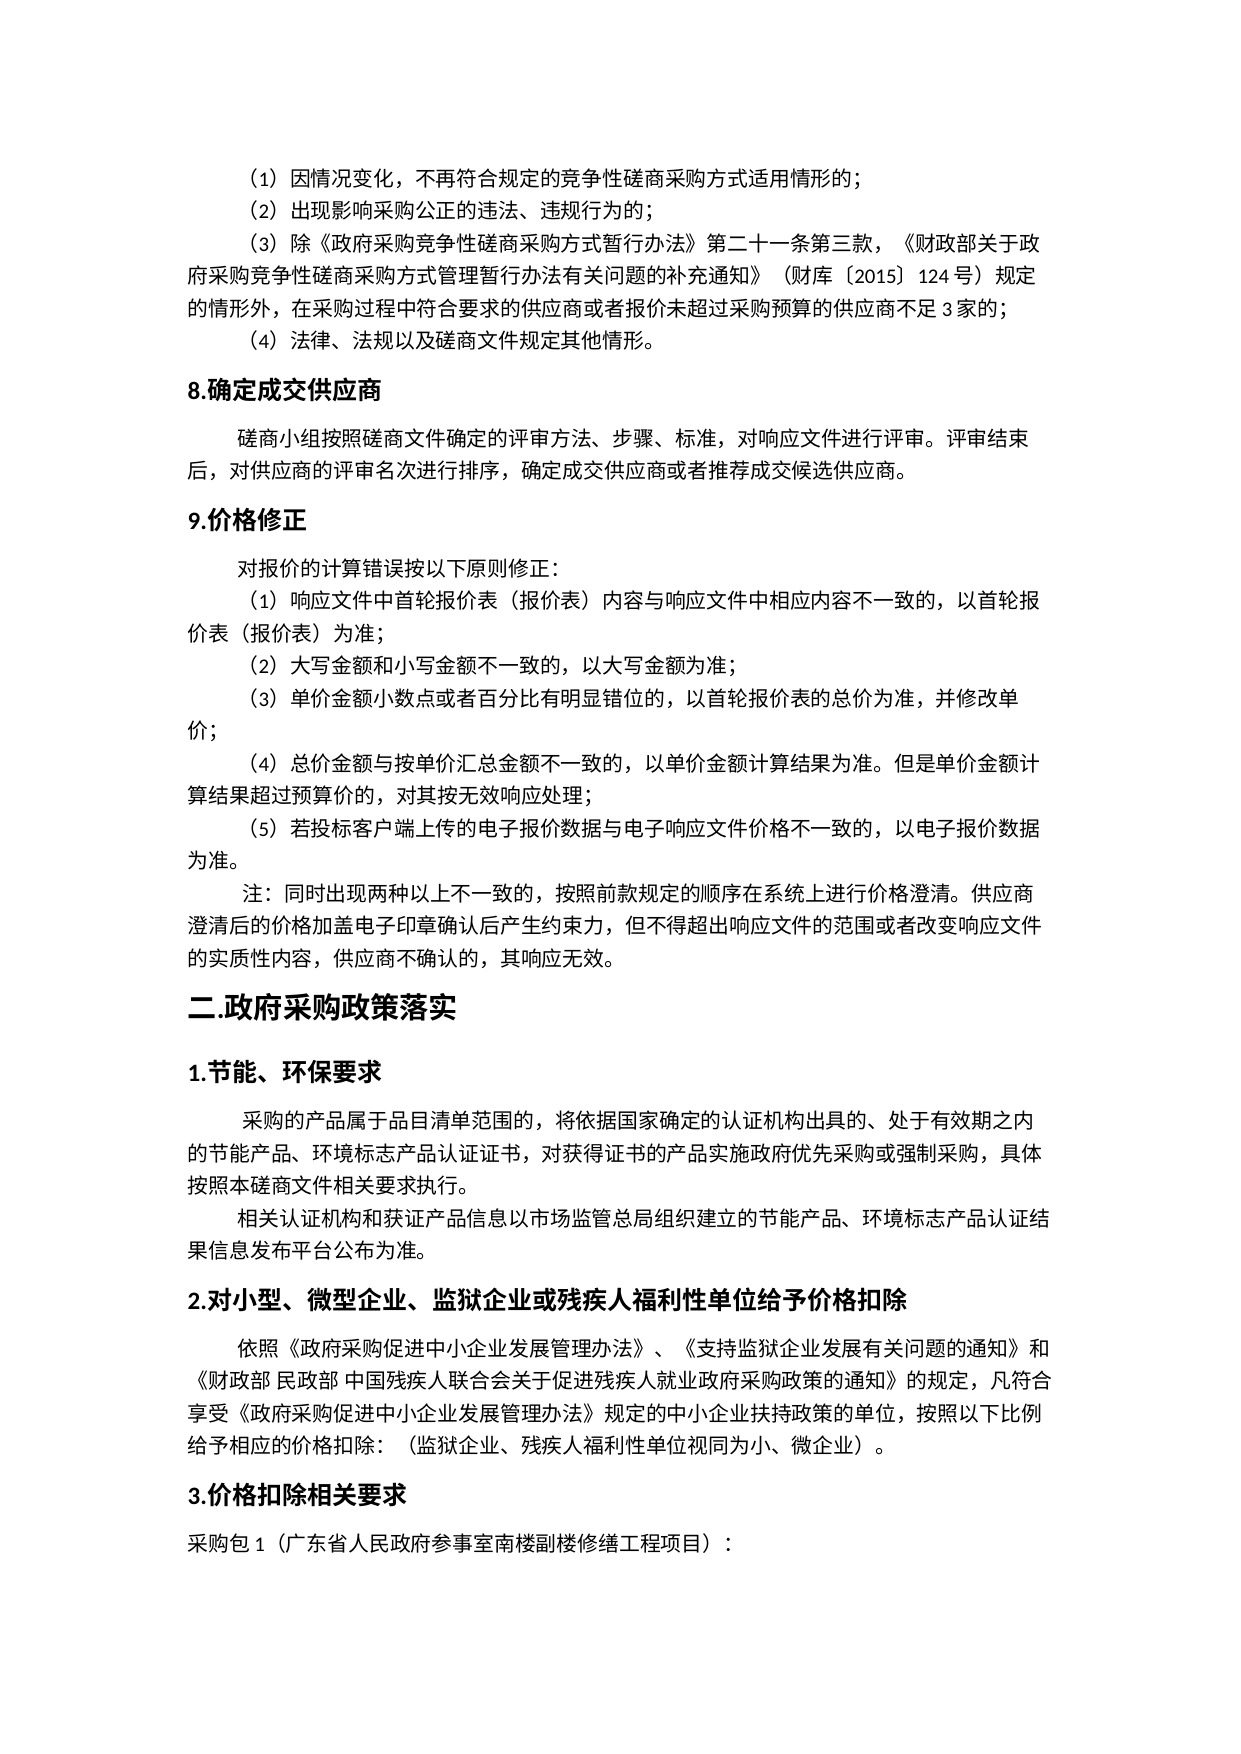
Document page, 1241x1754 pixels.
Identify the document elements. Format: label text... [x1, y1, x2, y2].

text 相关认证机构和获证产品信息以市场监管总局组织建立的节能产品、环境标志产品认证结果信息发布平台公布为准。 [187, 1202, 1053, 1267]
text （3）单价金额小数点或者百分比有明显错位的，以首轮报价表的总价为准，并修改单价； [187, 682, 1053, 747]
text （4）总价金额与按单价汇总金额不一致的，以单价金额计算结果为准。但是单价金额计算结果超过预算价的，对其按无效响应处理； [187, 747, 1053, 812]
text （2）出现影响采购公正的违法、违规行为的； [187, 194, 1053, 227]
text 采购包1（广东省人民政府参事室南楼副楼修缮工程项目）： [187, 1527, 1053, 1559]
text 磋商小组按照磋商文件确定的评审方法、步骤、标准，对响应文件进行评审。评审结束后，对供应商的评审名次进行排序，确定成交供应商或者推荐成交候选供应商。 [187, 422, 1053, 487]
text （1）因情况变化，不再符合规定的竞争性磋商采购方式适用情形的； [187, 162, 1053, 194]
text （2）大写金额和小写金额不一致的，以大写金额为准； [187, 649, 1053, 682]
text 1.节能、环保要求 [187, 1039, 1053, 1104]
text 依照《政府采购促进中小企业发展管理办法》、《支持监狱企业发展有关问题的通知》和《财政部 民政部 中国残疾人联合会关于促进残疾人就业政府采购政策的通知》的规定，凡符合享受《政府采购促进中小企业发展管理办法》规定的中小企业扶持政策的单位，按照以下比例给予相应的价格扣除：（监狱企业、残疾人福利性单位视同为小、微企业）。 [187, 1332, 1053, 1462]
text 2.对小型、微型企业、监狱企业或残疾人福利性单位给予价格扣除 [187, 1267, 1053, 1332]
text 9.价格修正 [187, 487, 1053, 552]
text 3.价格扣除相关要求 [187, 1462, 1053, 1527]
text 8.确定成交供应商 [187, 357, 1053, 422]
text （4）法律、法规以及磋商文件规定其他情形。 [187, 324, 1053, 357]
text （5）若投标客户端上传的电子报价数据与电子响应文件价格不一致的，以电子报价数据为准。 [187, 812, 1053, 877]
text 对报价的计算错误按以下原则修正： [187, 552, 1053, 584]
text 采购的产品属于品目清单范围的，将依据国家确定的认证机构出具的、处于有效期之内的节能产品、环境标志产品认证证书，对获得证书的产品实施政府优先采购或强制采购，具体按照本磋商文件相关要求执行。 [187, 1104, 1053, 1202]
text 二.政府采购政策落实 [187, 974, 1053, 1039]
text （1）响应文件中首轮报价表（报价表）内容与响应文件中相应内容不一致的，以首轮报价表（报价表）为准； [187, 584, 1053, 649]
text 注：同时出现两种以上不一致的，按照前款规定的顺序在系统上进行价格澄清。供应商澄清后的价格加盖电子印章确认后产生约束力，但不得超出响应文件的范围或者改变响应文件的实质性内容，供应商不确认的，其响应无效。 [187, 877, 1053, 974]
text （3）除《政府采购竞争性磋商采购方式暂行办法》第二十一条第三款，《财政部关于政府采购竞争性磋商采购方式管理暂行办法有关问题的补充通知》（财库〔2015〕124号）规定的情形外，在采购过程中符合要求的供应商或者报价未超过采购预算的供应商不足3家的； [187, 227, 1053, 324]
